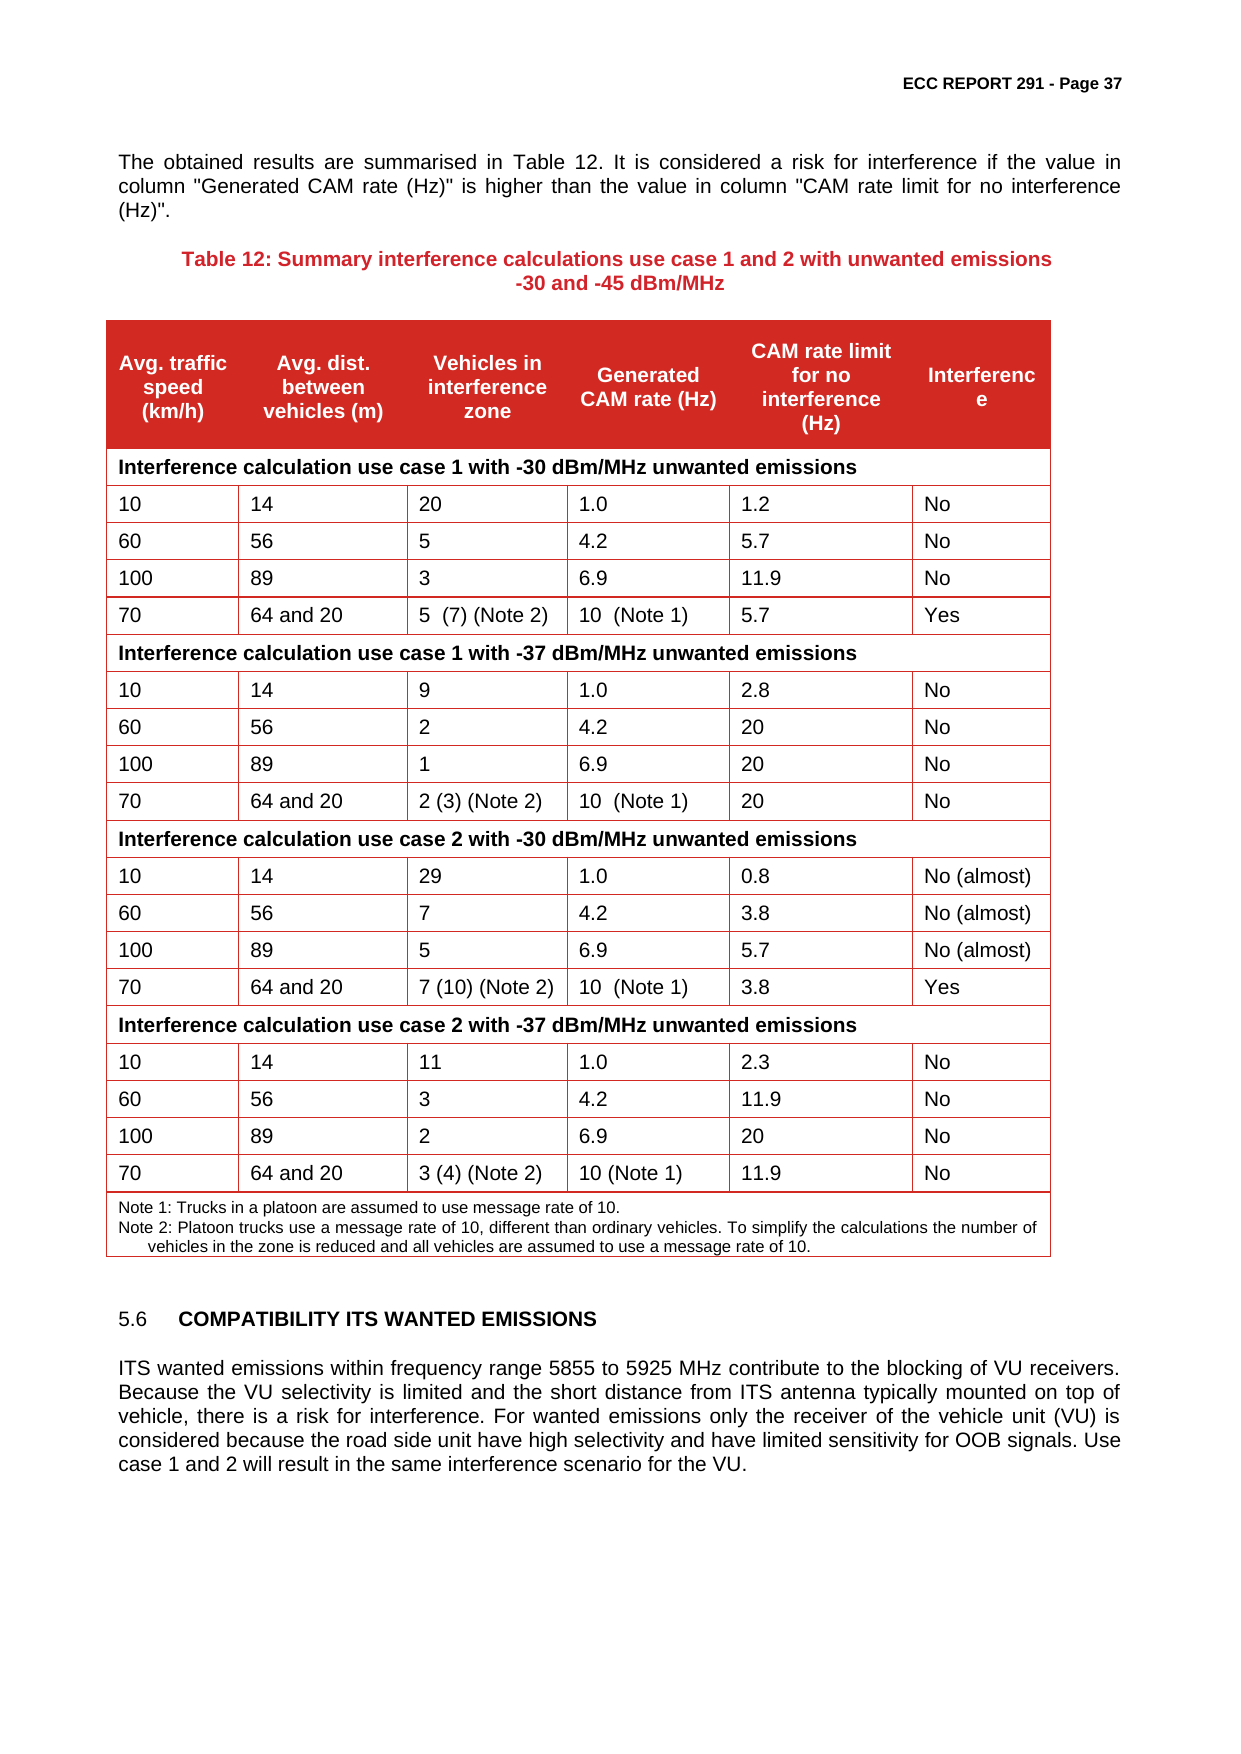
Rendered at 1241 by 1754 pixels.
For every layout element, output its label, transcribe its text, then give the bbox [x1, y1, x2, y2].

table_cell 1 [408, 746, 567, 782]
table_cell 14 [239, 1044, 407, 1080]
table_header Vehicles in interference zone [408, 321, 567, 448]
table_cell 20 [730, 1118, 912, 1154]
table_cell 60 [107, 1081, 238, 1117]
table_cell 100 [107, 746, 238, 782]
table_cell 20 [730, 709, 912, 745]
table_cell 56 [239, 895, 407, 931]
table_cell 10 [107, 672, 238, 708]
table_header Interference [913, 321, 1050, 448]
table_cell 5.7 [730, 598, 912, 633]
text ITS wanted emissions within frequency range 5855 to 5925 MHz contribute to the blocking of VU receivers. Because the VU selectivity is limited and the short distance from ITS antenna typically mounted on top of vehicle, there is a risk for interference. For wanted emissions only the receiver of the vehicle unit (VU) is considered because the road side unit have high selectivity and have limited sensitivity for OOB signals. Use case 1 and 2 will result in the same interference scenario for the VU. [118, 1356, 1122, 1476]
table_cell 2 [408, 709, 567, 745]
table_cell 10 [107, 1044, 238, 1080]
table_cell 0.8 [730, 858, 912, 894]
table_cell 1.0 [568, 1044, 729, 1080]
table_cell 70 [107, 783, 238, 819]
table_cell 70 [107, 969, 238, 1005]
table_cell 56 [239, 1081, 407, 1117]
table_cell 60 [107, 523, 238, 559]
table_cell 100 [107, 1118, 238, 1154]
table_cell 6.9 [568, 560, 729, 596]
table_cell Interference calculation use case 1 with -37 dBm/MHz unwanted emissions [107, 635, 1050, 671]
table_cell No [913, 1081, 1050, 1117]
table_cell 10 (Note 1) [568, 783, 729, 819]
table_cell No (almost) [913, 932, 1050, 968]
table_cell 6.9 [568, 1118, 729, 1154]
table_header Avg. traffic speed (km/h) [107, 321, 238, 448]
table_cell 7 [408, 895, 567, 931]
table_cell 11 [408, 1044, 567, 1080]
table_cell 3 [408, 560, 567, 596]
text The obtained results are summarised in Table 12. It is considered a risk for interference if the value in column "Generated CAM rate (Hz)" is higher than the value in column "CAM rate limit for no interference (Hz)". [118, 150, 1122, 222]
text Table 12: Summary interference calculations use case 1 and 2 with unwanted emissions -30 and -45 dBm/MHz [118, 247, 1122, 295]
table_cell No [913, 523, 1050, 559]
table_cell 64 and 20 [239, 783, 407, 819]
table_cell 2 [408, 1118, 567, 1154]
table_cell 89 [239, 1118, 407, 1154]
table_cell 29 [408, 858, 567, 894]
table_cell 20 [408, 486, 567, 522]
table_cell 3 (4) (Note 2) [408, 1155, 567, 1191]
table_cell 6.9 [568, 932, 729, 968]
table_cell No [913, 1118, 1050, 1154]
table_cell 1.0 [568, 672, 729, 708]
table_cell 4.2 [568, 709, 729, 745]
table_cell 11.9 [730, 1081, 912, 1117]
table_cell No [913, 1155, 1050, 1191]
table_cell 56 [239, 523, 407, 559]
table_cell 60 [107, 709, 238, 745]
table_cell 9 [408, 672, 567, 708]
table_cell 60 [107, 895, 238, 931]
table_cell Interference calculation use case 1 with -30 dBm/MHz unwanted emissions [107, 449, 1050, 485]
table_cell 7 (10) (Note 2) [408, 969, 567, 1005]
table_cell 14 [239, 858, 407, 894]
table_cell 2.8 [730, 672, 912, 708]
table_cell 64 and 20 [239, 598, 407, 633]
table_cell 10 [107, 858, 238, 894]
table_cell No [913, 560, 1050, 596]
table_header Avg. dist. between vehicles (m) [239, 321, 407, 448]
table_cell Note 1: Trucks in a platoon are assumed to use message rate of 10. Note 2: Platoon trucks use a message rate of 10, different than ordinary vehicles. To simplify the calculations the number of vehicles in the zone is reduced and all vehicles are assumed to use a message rate of 10. [107, 1193, 1050, 1256]
table_cell Interference calculation use case 2 with -30 dBm/MHz unwanted emissions [107, 821, 1050, 857]
table_cell No [913, 1044, 1050, 1080]
table_cell 10 (Note 1) [568, 969, 729, 1005]
table_cell 3.8 [730, 895, 912, 931]
table_cell 11.9 [730, 560, 912, 596]
table_cell Interference calculation use case 2 with -37 dBm/MHz unwanted emissions [107, 1006, 1050, 1043]
table_cell 4.2 [568, 523, 729, 559]
table_cell 2.3 [730, 1044, 912, 1080]
table_cell 89 [239, 746, 407, 782]
table_cell 4.2 [568, 1081, 729, 1117]
table_cell 3.8 [730, 969, 912, 1005]
table_cell 5.7 [730, 932, 912, 968]
table_cell 11.9 [730, 1155, 912, 1191]
table_cell 20 [730, 783, 912, 819]
table_cell 2 (3) (Note 2) [408, 783, 567, 819]
table_cell No (almost) [913, 858, 1050, 894]
table_cell 20 [730, 746, 912, 782]
table_header Generated CAM rate (Hz) [568, 321, 729, 448]
table_cell 5 [408, 523, 567, 559]
table_cell 14 [239, 672, 407, 708]
subtitle Compatibility ITS wanted emissions [118, 1307, 1122, 1331]
table_cell 64 and 20 [239, 969, 407, 1005]
table_cell 1.0 [568, 858, 729, 894]
table_cell No [913, 672, 1050, 708]
table_cell 89 [239, 932, 407, 968]
table_cell 89 [239, 560, 407, 596]
table_cell 5.7 [730, 523, 912, 559]
table_cell 10 (Note 1) [568, 598, 729, 633]
table_cell 100 [107, 932, 238, 968]
table_cell 14 [239, 486, 407, 522]
table_cell 5 [408, 932, 567, 968]
table_cell 10 (Note 1) [568, 1155, 729, 1191]
table_cell 4.2 [568, 895, 729, 931]
table_cell 3 [408, 1081, 567, 1117]
table_cell Yes [913, 969, 1050, 1005]
table_cell 5 (7) (Note 2) [408, 598, 567, 633]
table_cell 6.9 [568, 746, 729, 782]
table_cell 10 [107, 486, 238, 522]
table_cell 70 [107, 1155, 238, 1191]
table_cell Yes [913, 598, 1050, 633]
table_cell 70 [107, 598, 238, 633]
table_cell 1.2 [730, 486, 912, 522]
table_cell No (almost) [913, 895, 1050, 931]
table_cell 64 and 20 [239, 1155, 407, 1191]
table_header CAM rate limit for no interference (Hz) [730, 321, 912, 448]
table_cell 56 [239, 709, 407, 745]
table_cell 1.0 [568, 486, 729, 522]
table_cell No [913, 486, 1050, 522]
table_cell No [913, 783, 1050, 819]
table_cell 100 [107, 560, 238, 596]
table_cell No [913, 746, 1050, 782]
table_cell No [913, 709, 1050, 745]
